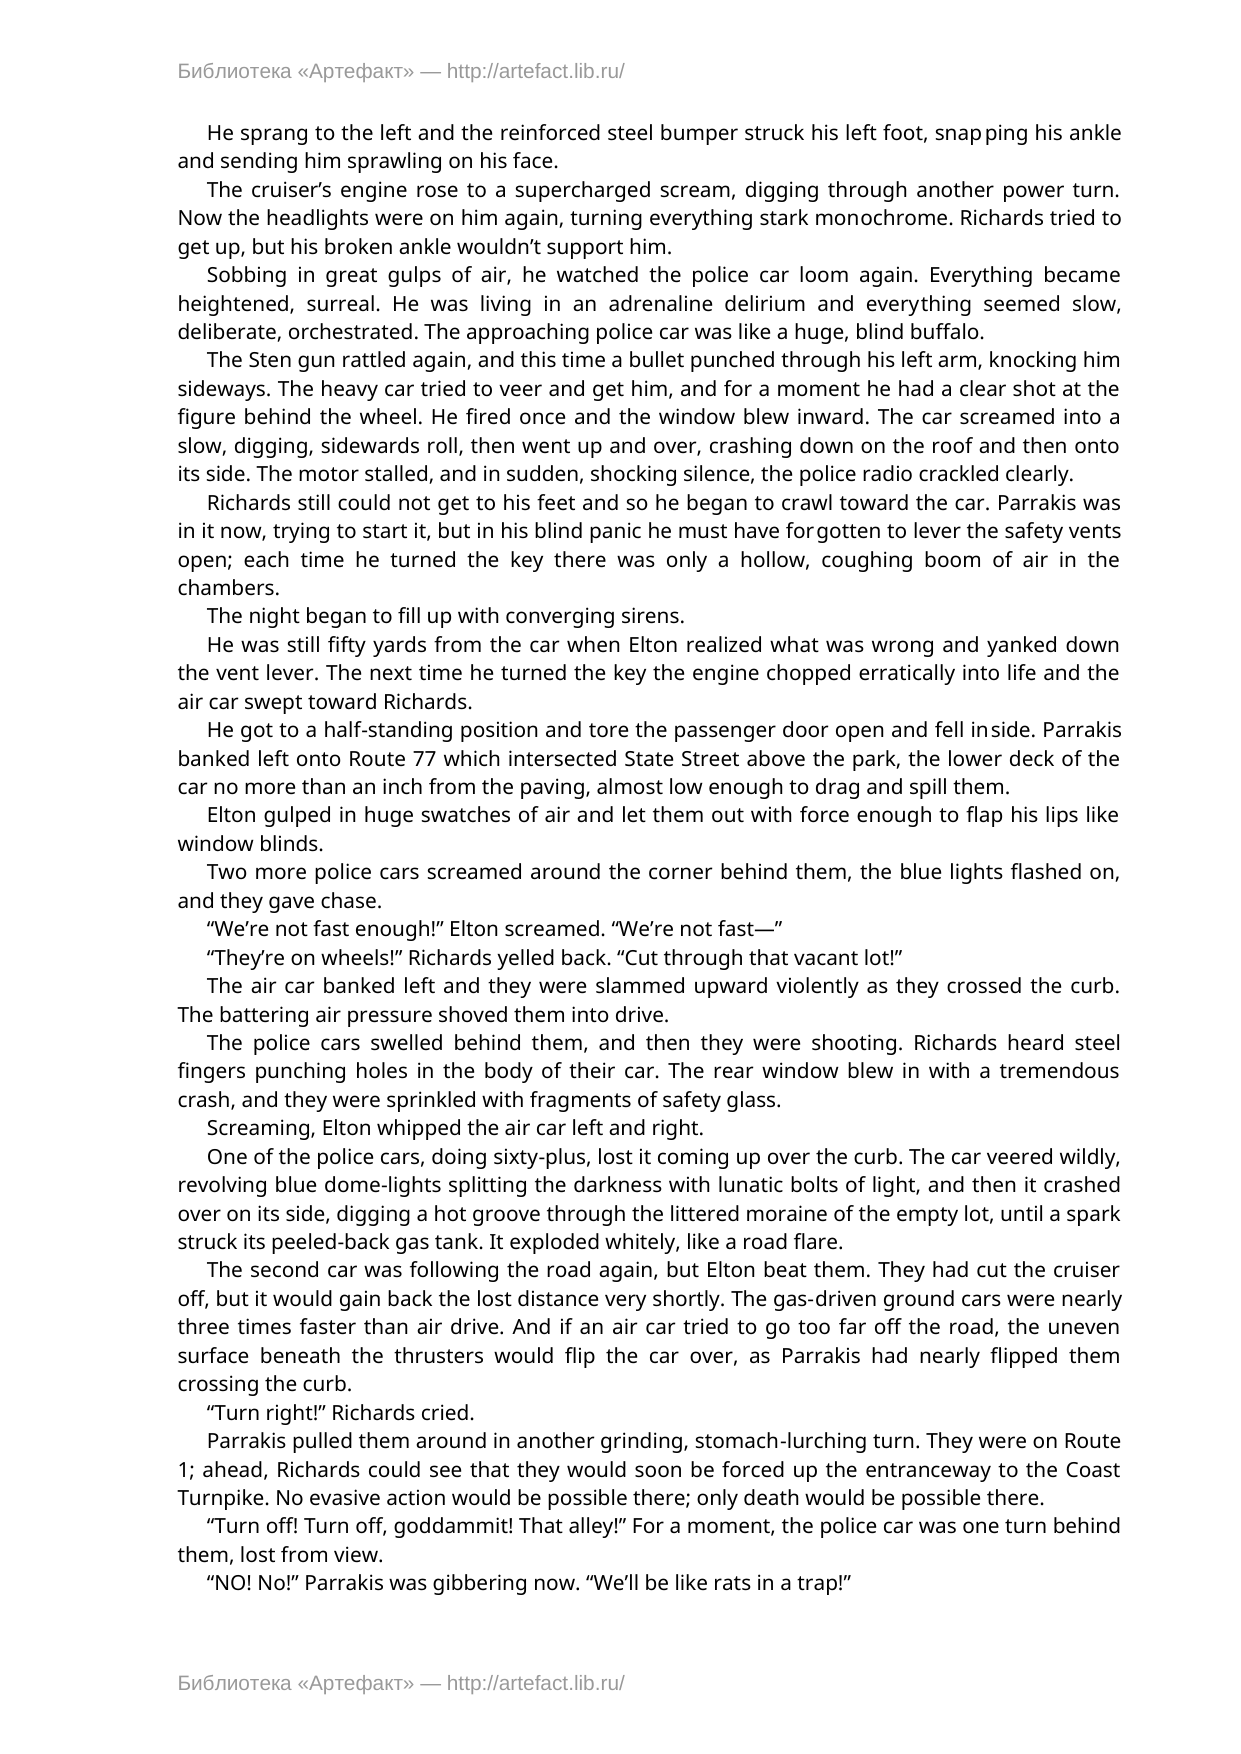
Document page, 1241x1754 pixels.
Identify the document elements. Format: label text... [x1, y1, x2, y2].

text “Turn off! Turn off, goddammit! That alley!” For a moment, the police car was one turn behind them, lost from view. [177, 1512, 1122, 1568]
text “NO! No!” Parrakis was gibbering now. “We’ll be like rats in a trap!” [177, 1568, 1122, 1597]
text Two more police cars screamed around the corner behind them, the blue lights flashed on, and they gave chase. [177, 857, 1122, 914]
text The second car was following the road again, but Elton beat them. They had cut the cruiser off, but it would gain back the lost distance very shortly. The gas-driven ground cars were nearly three times faster than air drive. And if an air car tried to go too far off the road, the uneven surface beneath the thrusters would flip the car over, as Parrakis had nearly flipped them crossing the curb. [177, 1256, 1122, 1398]
text “They’re on wheels!” Richards yelled back. “Cut through that vacant lot!” [177, 943, 1122, 971]
text He got to a half-standing position and tore the passenger door open and fell inside. Parrakis banked left onto Route 77 which intersected State Street above the park, the lower deck of the car no more than an inch from the paving, almost low enough to drag and spill them. [177, 715, 1122, 801]
text He sprang to the left and the reinforced steel bumper struck his left foot, snapping his ankle and sending him sprawling on his face. [177, 118, 1122, 175]
text “We’re not fast enough!” Elton screamed. “We’re not fast—” [177, 914, 1122, 943]
text The police cars swelled behind them, and then they were shooting. Richards heard steel fingers punching holes in the body of their car. The rear window blew in with a tremendous crash, and they were sprinkled with fragments of safety glass. [177, 1028, 1122, 1113]
text One of the police cars, doing sixty-plus, lost it coming up over the curb. The car veered wildly, revolving blue dome-lights splitting the darkness with lunatic bolts of light, and then it crashed over on its side, digging a hot groove through the littered moraine of the empty lot, until a spark struck its peeled-back gas tank. It exploded whitely, like a road flare. [177, 1142, 1122, 1256]
text Parrakis pulled them around in another grinding, stomach-lurching turn. They were on Route 1; ahead, Richards could see that they would soon be forced up the entranceway to the Coast Turnpike. No evasive action would be possible there; only death would be possible there. [177, 1426, 1122, 1512]
text The night began to fill up with converging sirens. [177, 602, 1122, 630]
text “Turn right!” Richards cried. [177, 1398, 1122, 1426]
text Richards still could not get to his feet and so he began to crawl toward the car. Parrakis was in it now, trying to start it, but in his blind panic he must have forgotten to lever the safety vents open; each time he turned the key there was only a hollow, coughing boom of air in the chambers. [177, 488, 1122, 602]
text Screaming, Elton whipped the air car left and right. [177, 1113, 1122, 1142]
text He was still fifty yards from the car when Elton realized what was wrong and yanked down the vent lever. The next time he turned the key the engine chopped erratically into life and the air car swept toward Richards. [177, 630, 1122, 715]
text Sobbing in great gulps of air, he watched the police car loom again. Everything became heightened, surreal. He was living in an adrenaline delirium and everything seemed slow, deliberate, orchestrated. The approaching police car was like a huge, blind buffalo. [177, 260, 1122, 346]
text The air car banked left and they were slammed upward violently as they crossed the curb. The battering air pressure shoved them into drive. [177, 971, 1122, 1028]
text The cruiser’s engine rose to a supercharged scream, digging through another power turn. Now the headlights were on him again, turning everything stark monochrome. Richards tried to get up, but his broken ankle wouldn’t support him. [177, 175, 1122, 260]
text The Sten gun rattled again, and this time a bullet punched through his left arm, knocking him sideways. The heavy car tried to veer and get him, and for a moment he had a clear shot at the figure behind the wheel. He fired once and the window blew inward. The car screamed into a slow, digging, sidewards roll, then went up and over, crashing down on the roof and then onto its side. The motor stalled, and in sudden, shocking silence, the police radio crackled clearly. [177, 346, 1122, 488]
text Elton gulped in huge swatches of air and let them out with force enough to flap his lips like window blinds. [177, 801, 1122, 857]
